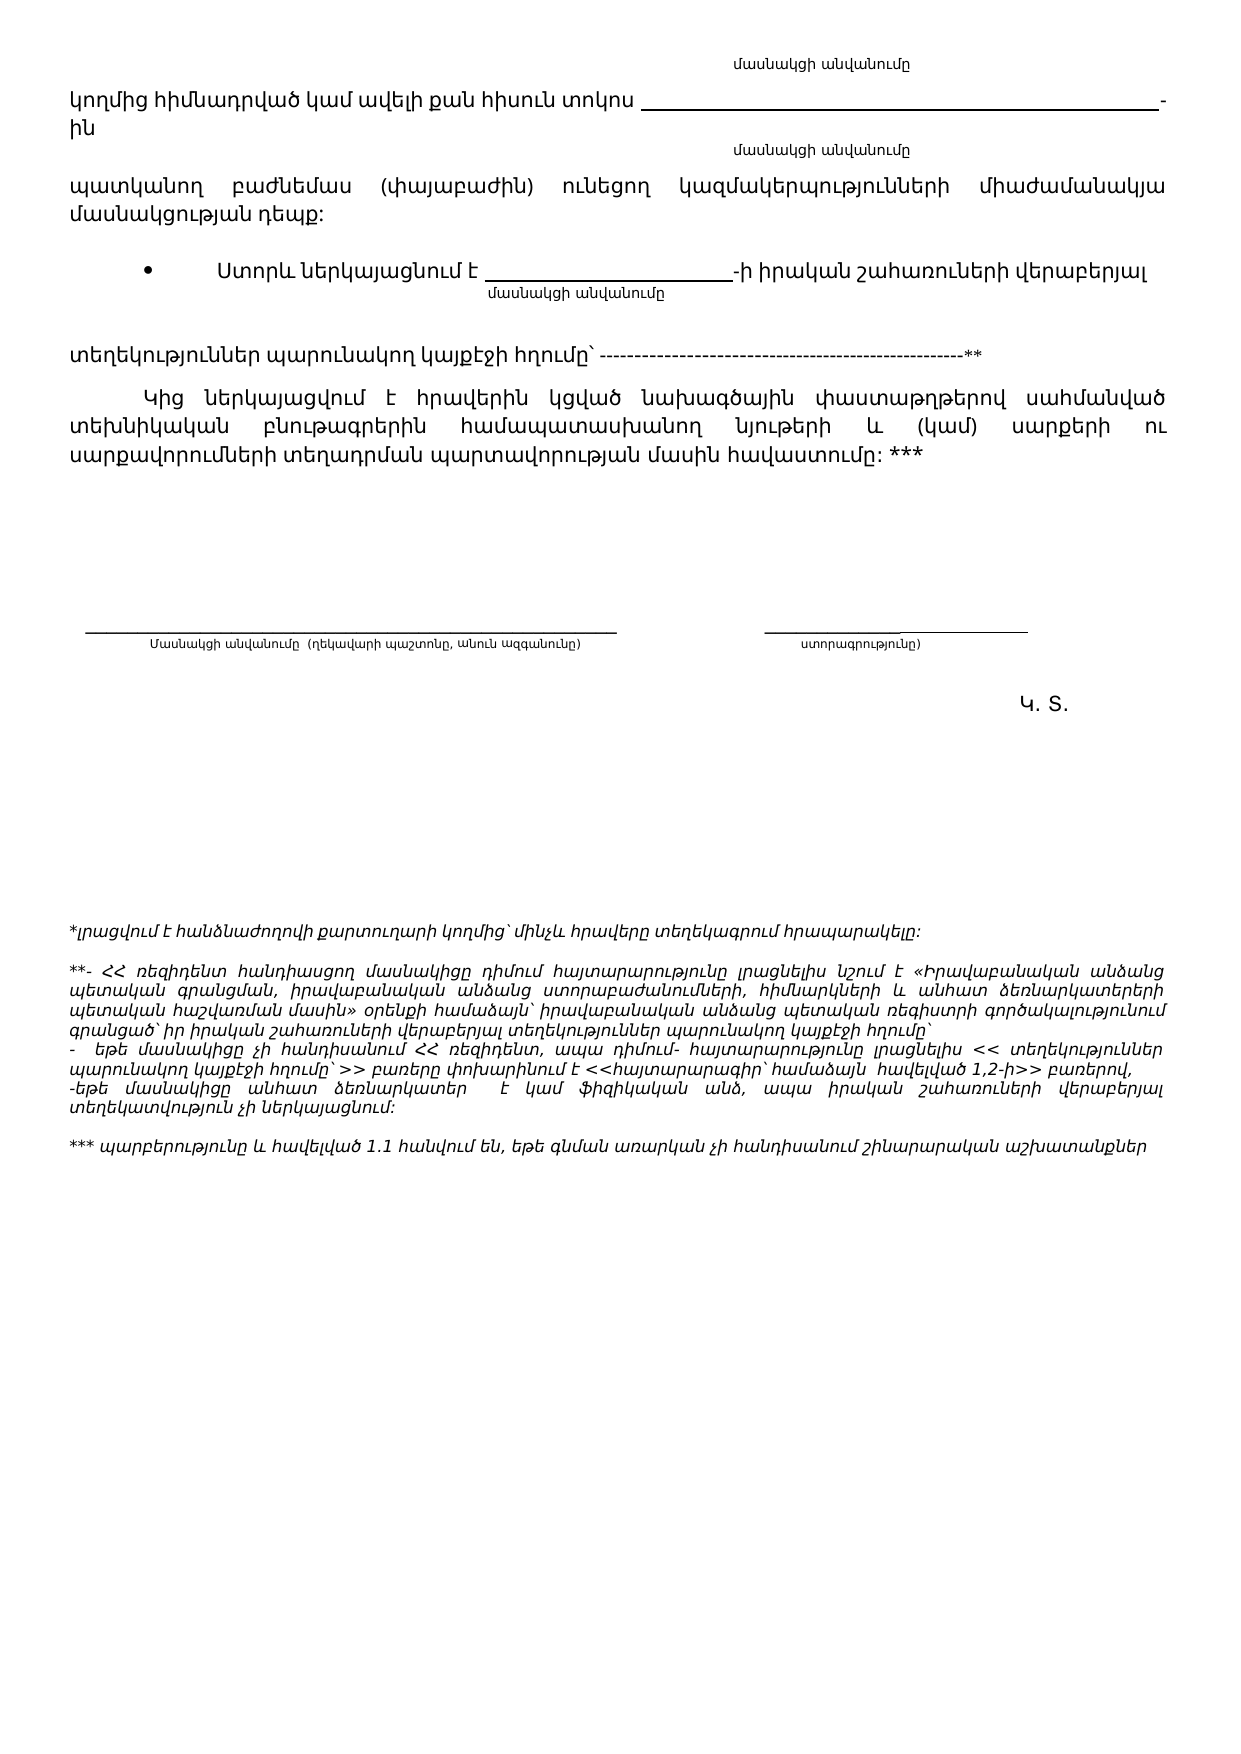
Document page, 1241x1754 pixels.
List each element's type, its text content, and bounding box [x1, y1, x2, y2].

text -եթե մասնակիցը անհատ ձեռնարկատեր է կամ ֆիզիկական անձ, ապա իրական շահառուների վերաբերյալ տեղեկատվություն չի ներկայացնում: [69, 1079, 1167, 1118]
text կողմից հիմնադրված կամ ավելի քան հիսուն տոկոս -ին [69, 85, 1167, 142]
text մասնակցի անվանումը [69, 284, 1167, 314]
text մասնակցի անվանումը [69, 56, 1167, 85]
text պատկանող բաժնեմաս (փայաբաժին) ունեցող կազմակերպությունների միաժամանակյա մասնակցության դեպք: [69, 171, 1167, 228]
list Ստորև ներկայացնում է -ի իրական շահառուների վերաբերյալ [69, 256, 1167, 284]
text Կից ներկայացվում է հրավերին կցված նախագծային փաստաթղթերով սահմանված տեխնիկական բնութագրերին համապատասխանող նյութերի և (կամ) սարքերի ու սարքավորումների տեղադրման պարտավորության մասին հավաստումը: *** [69, 383, 1167, 468]
text ___________________________________________________ _____________ Մասնակցի անվանումը (ղեկավարի պաշտոնը, անուն ազգանունը) ստորագրությունը) [69, 610, 1167, 663]
text **- ՀՀ ռեզիդենտ հանդիասցող մասնակիցը դիմում հայտարարությունը լրացնելիս նշում է «Իրավաբանական անձանց պետական գրանցման, իրավաբանական անձանց ստորաբաժանումների, հիմնարկների և անհատ ձեռնարկատերերի պետական հաշվառման մասին» օրենքի համաձայն՝ իրավաբանական անձանց պետական ռեգիստրի գործակալությունում գրանցած՝ իր իրական շահառուների վերաբերյալ տեղեկություններ պարունակող կայքէջի հղումը՝ [69, 962, 1167, 1040]
text Կ. Տ. [69, 692, 1167, 716]
text տեղեկություններ պարունակող կայքէջի հղումը՝ ----------------------------------------------------** [69, 340, 1167, 369]
text - եթե մասնակիցը չի հանդիսանում ՀՀ ռեզիդենտ, ապա դիմում- հայտարարությունը լրացնելիս << տեղեկություններ պարունակող կայքէջի հղումը՝ >> բառերը փոխարինում է <<հայտարարագիր՝ համաձայն հավելված 1,2-ի>> բառերով, [69, 1040, 1167, 1079]
text *լրացվում է հանձնաժողովի քարտուղարի կողմից` մինչև հրավերը տեղեկագրում հրապարակելը: [69, 920, 1167, 942]
text մասնակցի անվանումը [69, 142, 1167, 171]
text *** պարբերությունը և հավելված 1.1 հանվում են, եթե գնման առարկան չի հանդիսանում շինարարական աշխատանքներ [69, 1137, 1167, 1156]
